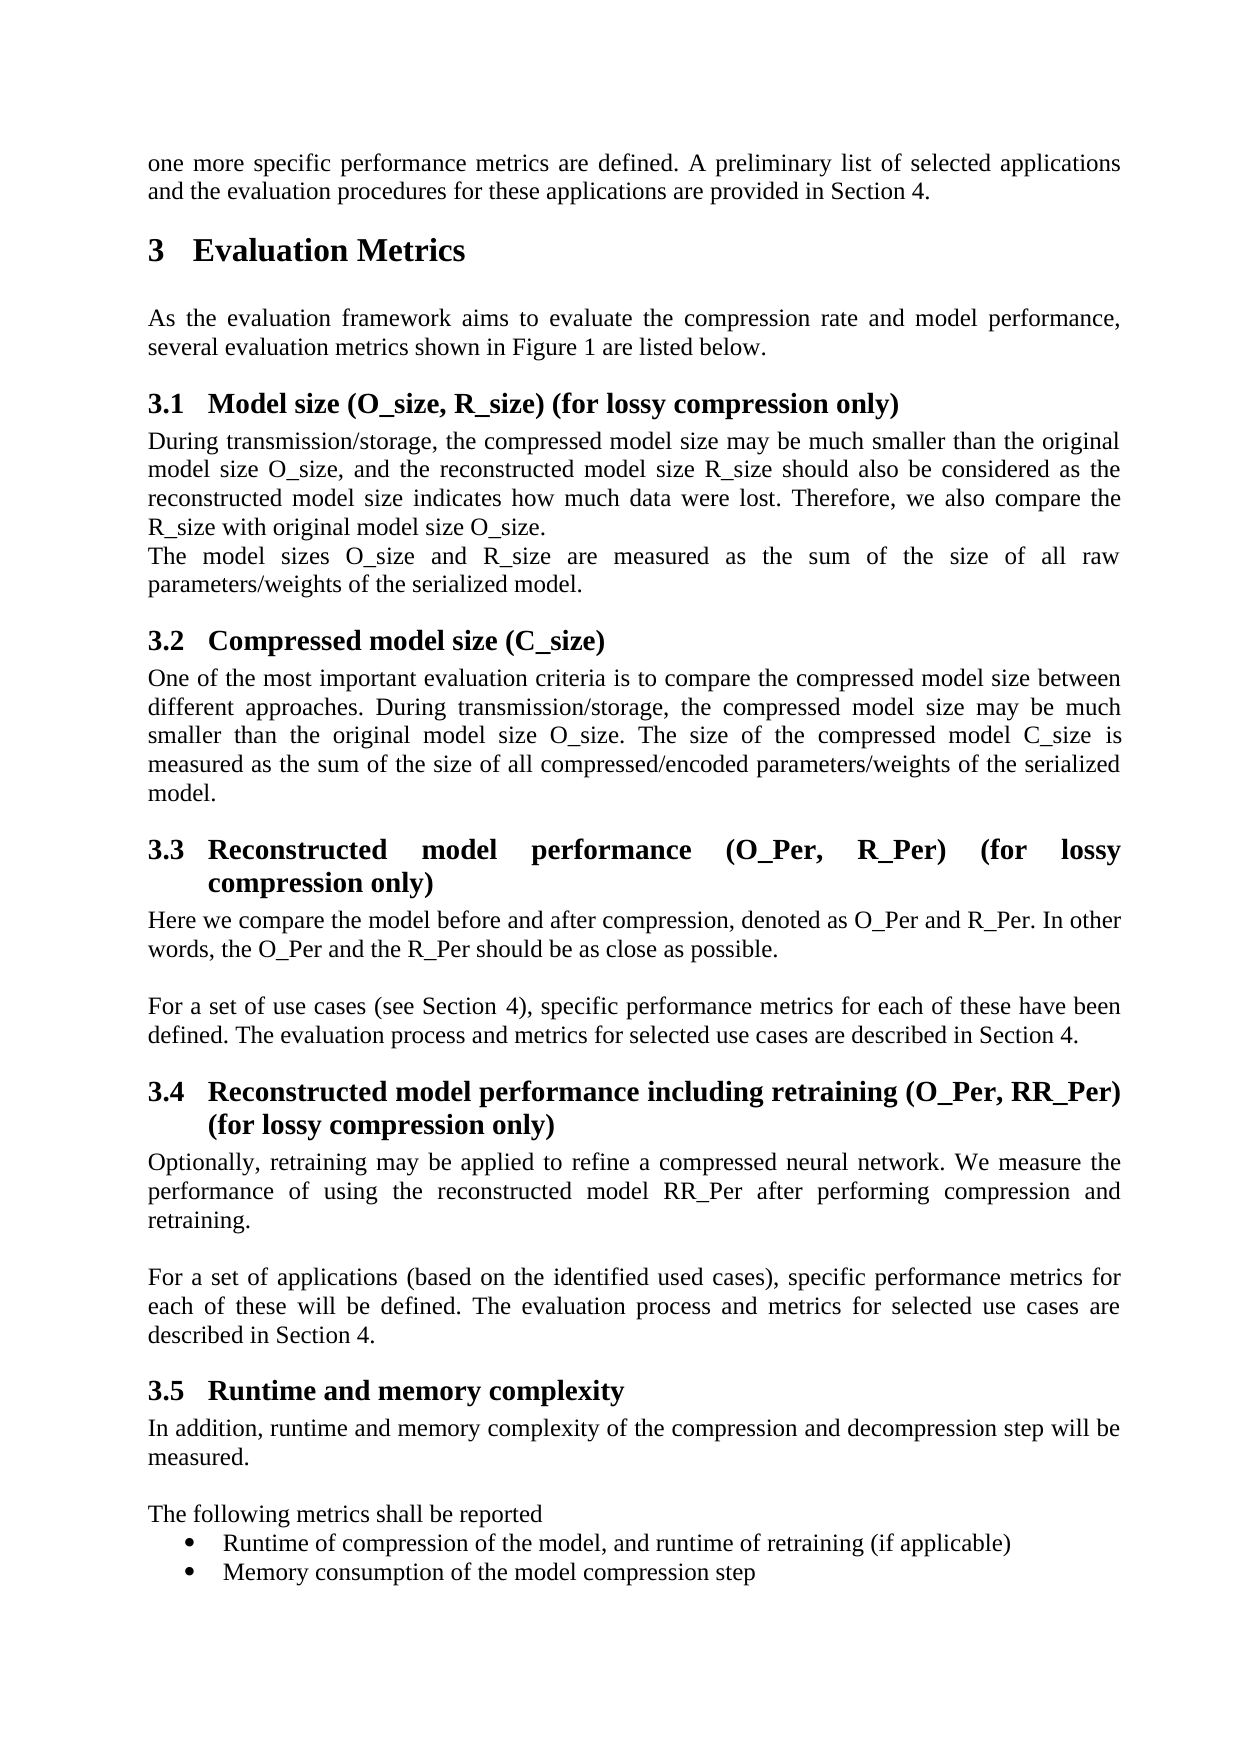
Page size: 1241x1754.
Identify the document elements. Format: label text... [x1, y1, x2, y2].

text For a set of applications (based on the identified used cases), specific performance metrics for each of these will be defined. The evaluation process and metrics for selected use cases are described in Section 4. [148, 1262, 1122, 1348]
text One of the most important evaluation criteria is to compare the compressed model size between different approaches. During transmission/storage, the compressed model size may be much smaller than the original model size O_size. The size of the compressed model C_size is measured as the sum of the size of all compressed/encoded parameters/weights of the serialized model. [148, 663, 1122, 807]
text The following metrics shall be reported [148, 1499, 1122, 1528]
text In addition, runtime and memory complexity of the compression and decompression step will be measured. [148, 1413, 1122, 1471]
list Runtime of compression of the model, and runtime of retraining (if applicable) [185, 1528, 1122, 1557]
text As the evaluation framework aims to evaluate the compression rate and model performance, several evaluation metrics shown in Figure 1 are listed below. [148, 303, 1122, 361]
subtitle Reconstructed model performance (O_Per, R_Per) (for lossy compression only) [148, 832, 1122, 899]
subtitle Evaluation Metrics [148, 230, 1122, 268]
subtitle Model size (O_size, R_size) (for lossy compression only) [148, 386, 1122, 419]
subtitle Compressed model size (C_size) [148, 623, 1122, 657]
text Here we compare the model before and after compression, denoted as O_Per and R_Per. In other words, the O_Per and the R_Per should be as close as possible. [148, 905, 1122, 963]
subtitle Reconstructed model performance including retraining (O_Per, RR_Per) (for lossy compression only) [148, 1074, 1122, 1141]
subtitle Runtime and memory complexity [148, 1373, 1122, 1407]
text For a set of use cases (see Section 4), specific performance metrics for each of these have been defined. The evaluation process and metrics for selected use cases are described in Section 4. [148, 991, 1122, 1049]
text Optionally, retraining may be applied to refine a compressed neural network. We measure the performance of using the reconstructed model RR_Per after performing compression and retraining. [148, 1147, 1122, 1233]
text During transmission/storage, the compressed model size may be much smaller than the original model size O_size, and the reconstructed model size R_size should also be considered as the reconstructed model size indicates how much data were lost. Therefore, we also compare the R_size with original model size O_size. [148, 426, 1122, 541]
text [148, 148, 1122, 205]
list Memory consumption of the model compression step [185, 1557, 1122, 1586]
text The model sizes O_size and R_size are measured as the sum of the size of all raw parameters/weights of the serialized model. [148, 541, 1122, 598]
